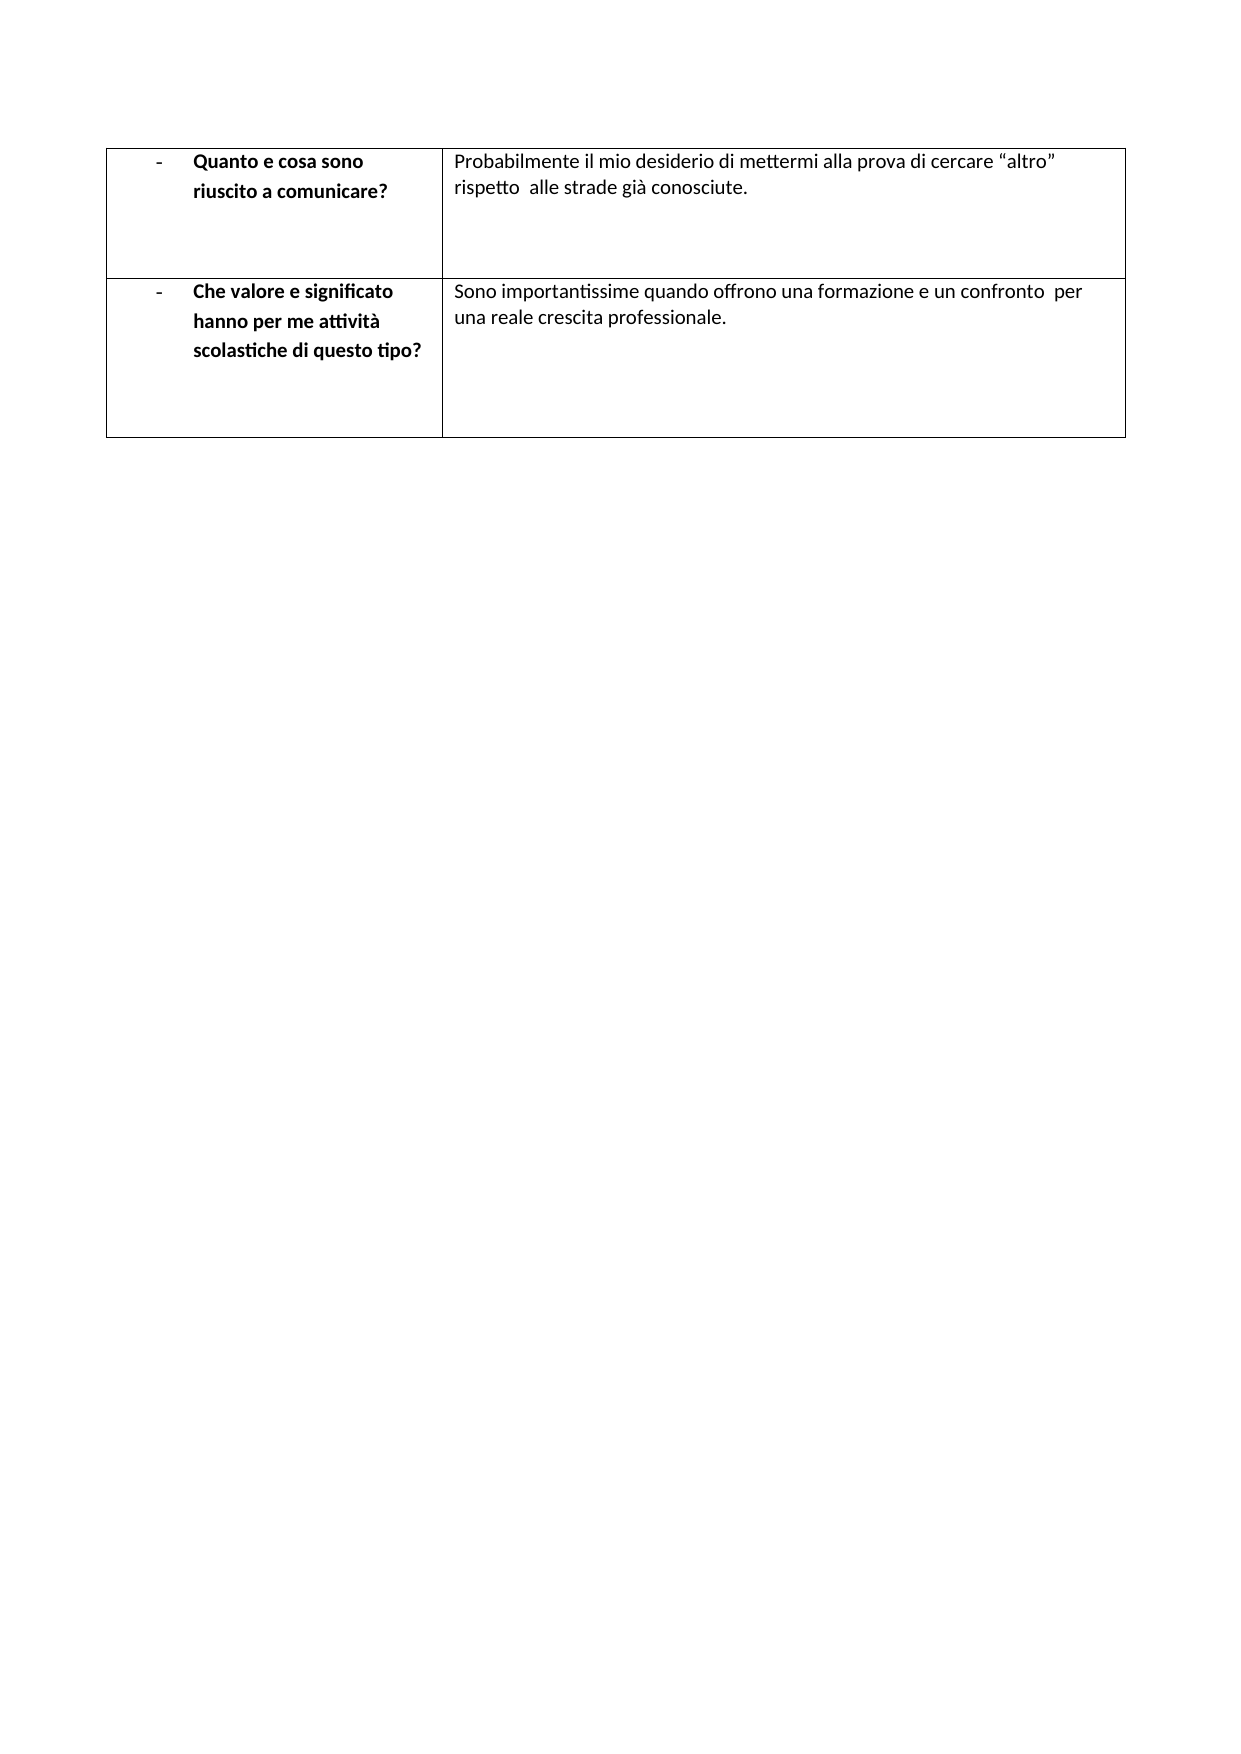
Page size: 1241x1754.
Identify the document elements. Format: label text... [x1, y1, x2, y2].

table_cell Probabilmente il mio desiderio di mettermi alla prova di cercare “altro” rispetto alle strade già conosciute. [443, 149, 1125, 278]
table_cell Che valore e significato hanno per me attività scolastiche di questo tipo? [107, 279, 442, 437]
table_cell Sono importantissime quando offrono una formazione e un confronto per una reale crescita professionale. [443, 279, 1125, 437]
table_cell Quanto e cosa sono riuscito a comunicare? [107, 149, 442, 278]
